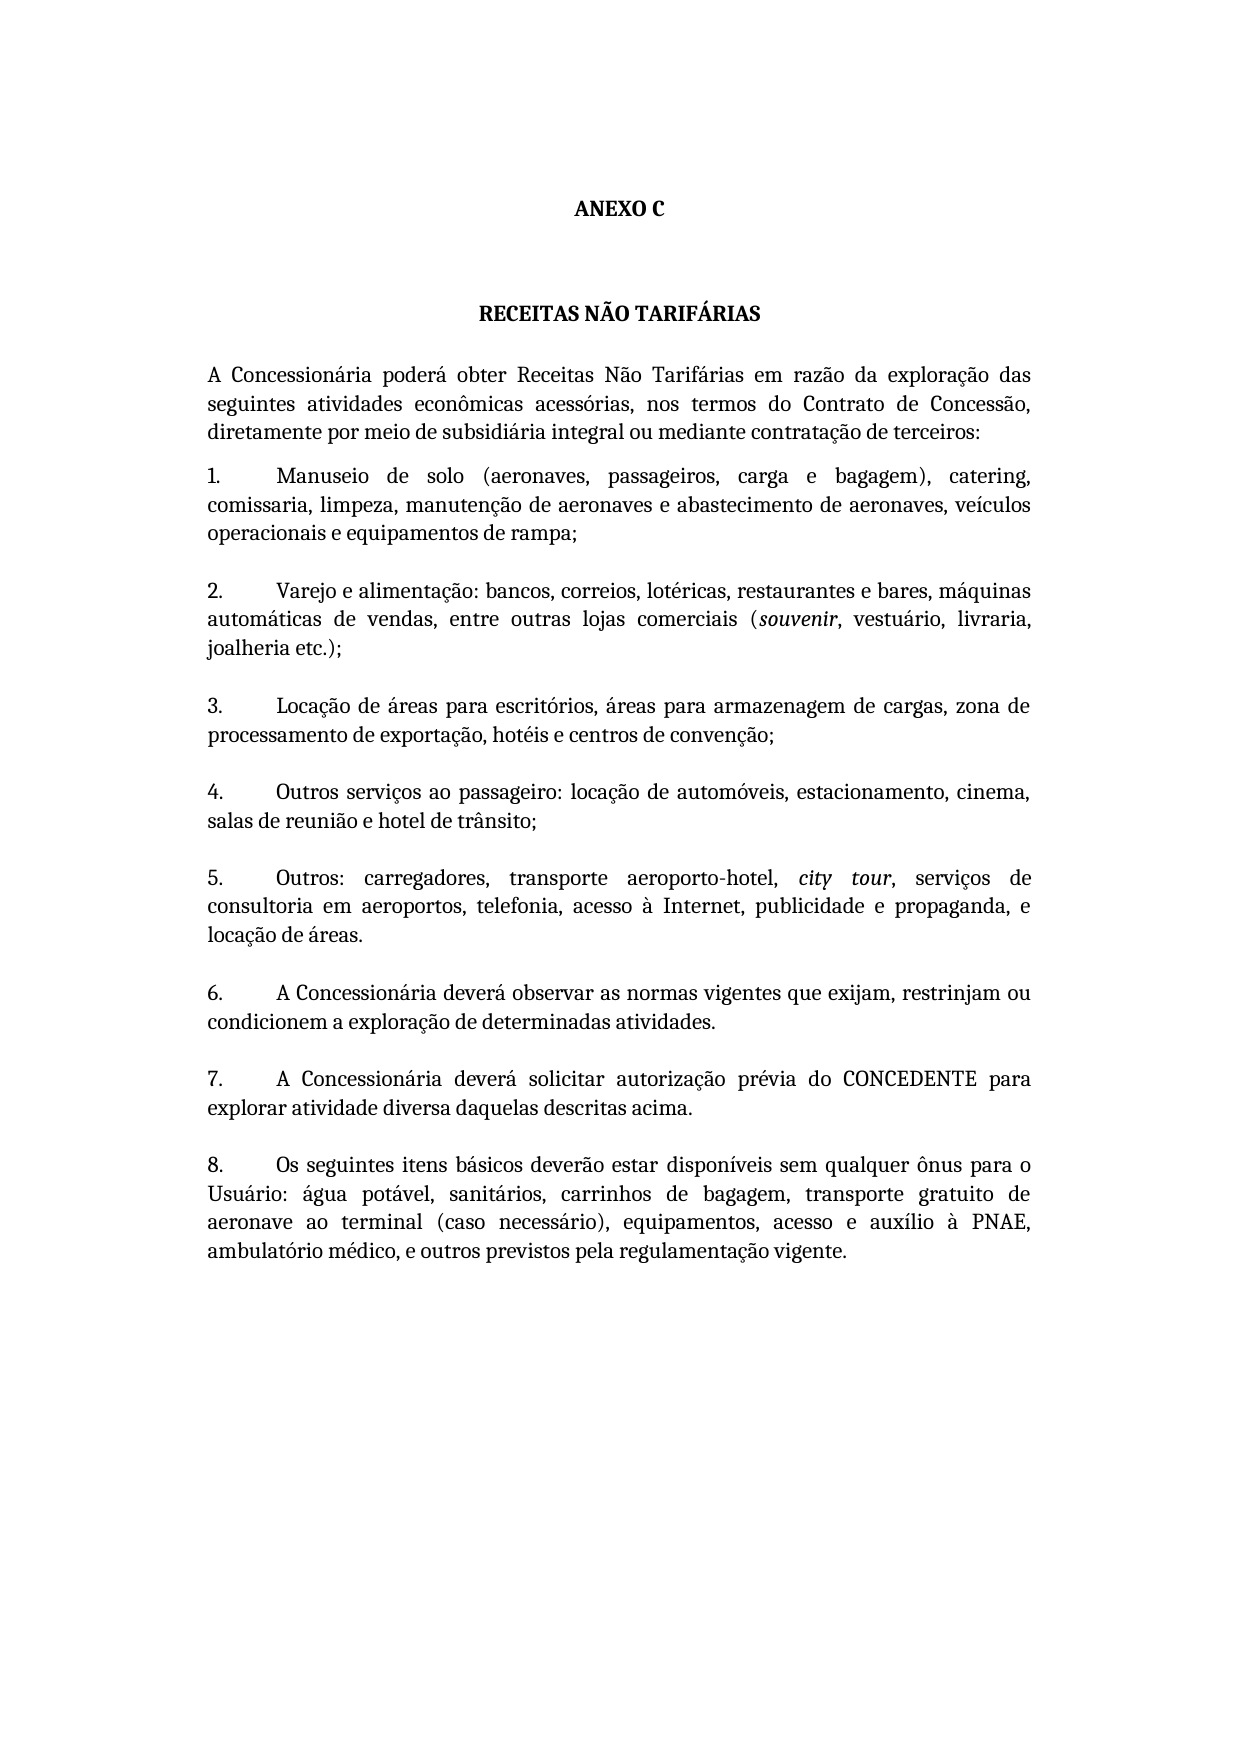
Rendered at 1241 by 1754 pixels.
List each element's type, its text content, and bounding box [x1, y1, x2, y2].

list Varejo e alimentação: bancos, correios, lotéricas, restaurantes e bares, máquinas automáticas de vendas, entre outras lojas comerciais (souvenir, vestuário, livraria, joalheria etc.); [207, 578, 1032, 661]
text ANEXO C [177, 196, 1062, 222]
list Outros serviços ao passageiro: locação de automóveis, estacionamento, cinema, salas de reunião e hotel de trânsito; [207, 779, 1031, 834]
text A Concessionária poderá obter Receitas Não Tarifárias em razão da exploração das seguintes atividades econômicas acessórias, nos termos do Contrato de Concessão, diretamente por meio de subsidiária integral ou mediante contratação de terceiros: [207, 362, 1032, 445]
list Locação de áreas para escritórios, áreas para armazenagem de cargas, zona de processamento de exportação, hotéis e centros de convenção; [207, 692, 1031, 748]
list Manuseio de solo (aeronaves, passageiros, carga e bagagem), catering, comissaria, limpeza, manutenção de aeronaves e abastecimento de aeronaves, veículos operacionais e equipamentos de rampa; [207, 463, 1032, 546]
list A Concessionária deverá observar as normas vigentes que exijam, restrinjam ou condicionem a exploração de determinadas atividades. [207, 979, 1032, 1035]
list Os seguintes itens básicos deverão estar disponíveis sem qualquer ônus para o Usuário: água potável, sanitários, carrinhos de bagagem, transporte gratuito de aeronave ao terminal (caso necessário), equipamentos, acesso e auxílio à PNAE, ambulatório médico, e outros previstos pela regulamentação vigente. [207, 1152, 1032, 1264]
text RECEITAS NÃO TARIFÁRIAS [177, 301, 1062, 327]
list Outros: carregadores, transporte aeroporto-hotel, city tour, serviços de consultoria em aeroportos, telefonia, acesso à Internet, publicidade e propaganda, e locação de áreas. [207, 865, 1032, 948]
list A Concessionária deverá solicitar autorização prévia do CONCEDENTE para explorar atividade diversa daquelas descritas acima. [207, 1066, 1032, 1121]
